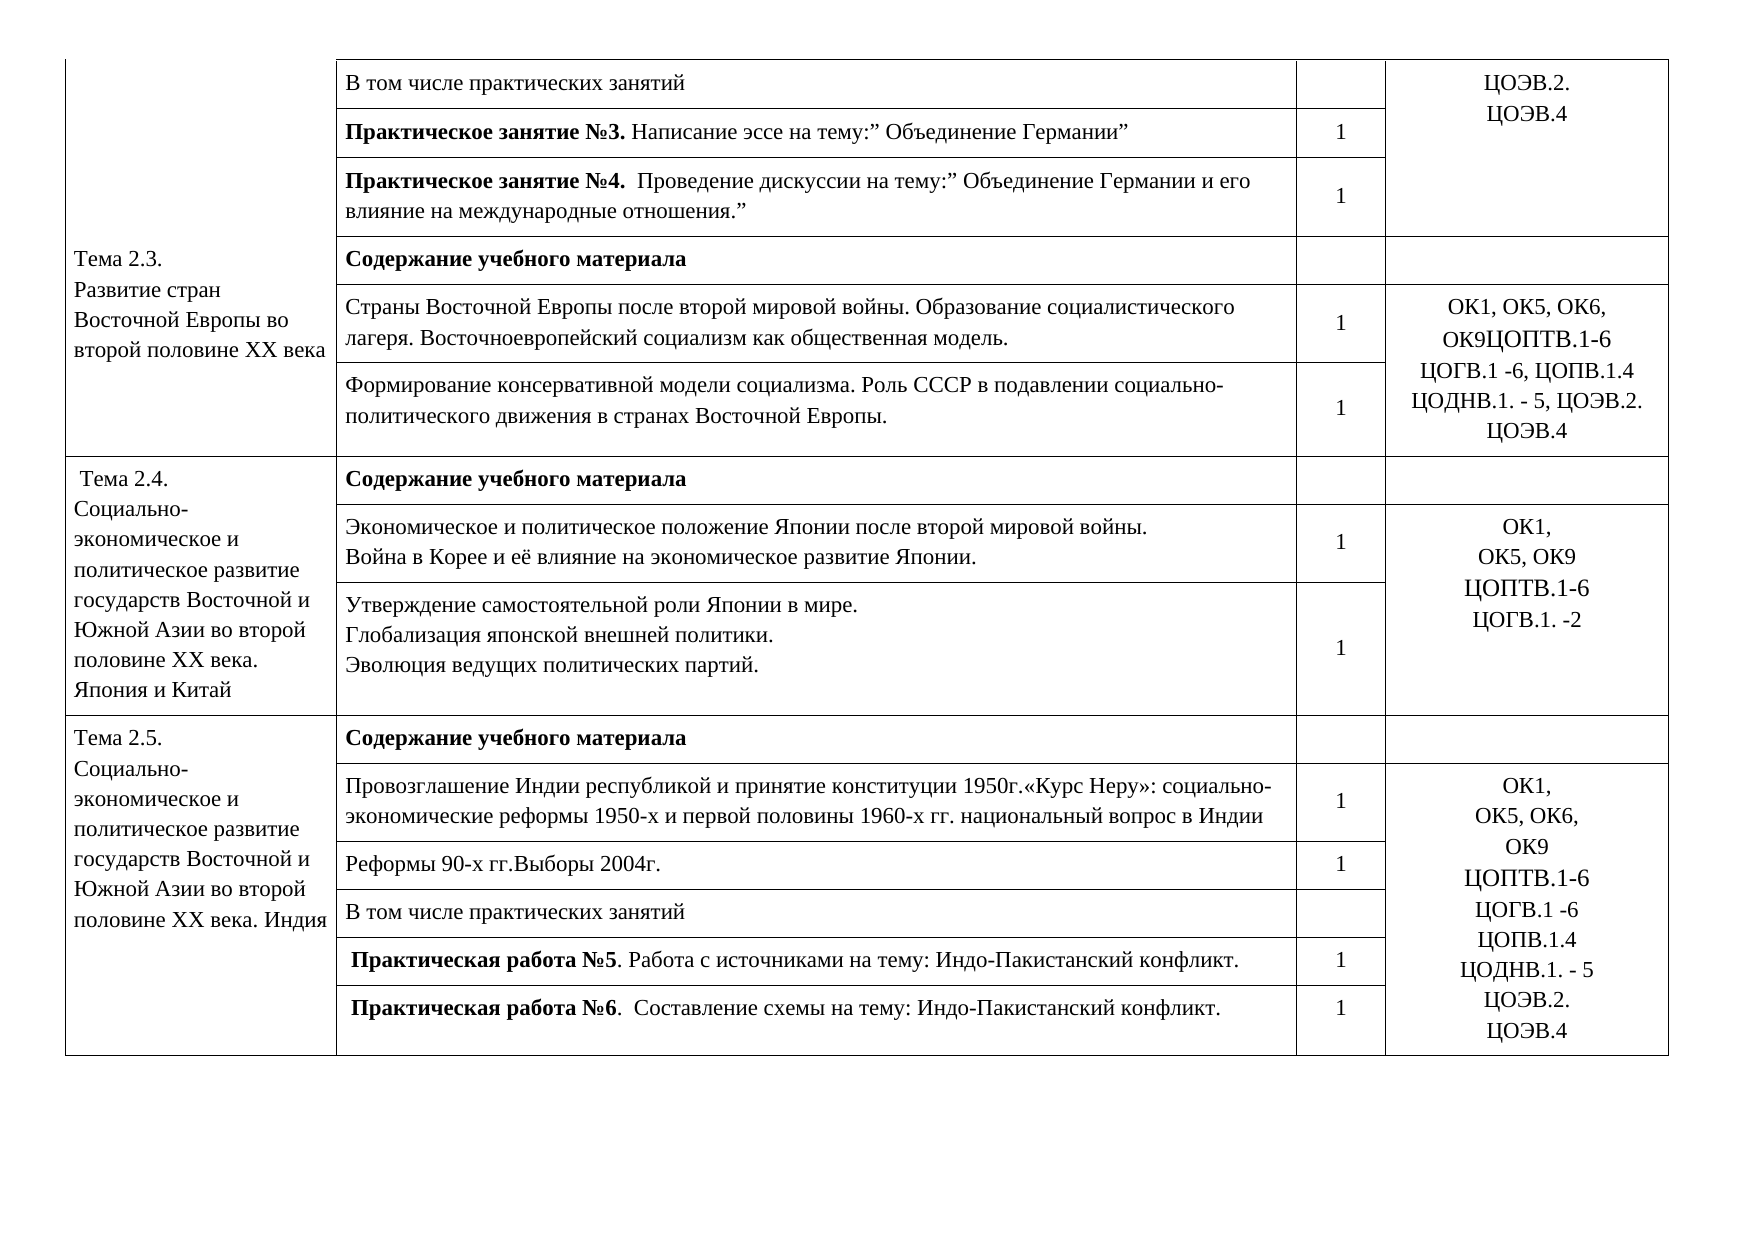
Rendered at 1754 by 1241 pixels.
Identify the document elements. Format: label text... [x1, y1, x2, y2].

table_cell [1386, 457, 1668, 503]
table_cell Практическое занятие №4. Проведение дискуссии на тему:” Объединение Германии и его влияние на международные отношения.” [337, 158, 1296, 236]
table_cell [1297, 237, 1385, 284]
table_cell Формирование консервативной модели социализма. Роль СССР в подавлении социально-политического движения в странах Восточной Европы. [337, 363, 1296, 456]
table_cell Содержание учебного материала [337, 716, 1296, 763]
table_cell Практическая работа №6. Составление схемы на тему: Индо-Пакистанский конфликт. [337, 986, 1296, 1055]
table_cell ОК1, ОК5, ОК6, ОК9ЦОПТВ.1-6 ЦОГВ.1 -6, ЦОПВ.1.4 ЦОДНВ.1. - 5, ЦОЭВ.2. ЦОЭВ.4 [1386, 285, 1668, 456]
table_cell [1297, 890, 1385, 937]
table_cell [1297, 60, 1385, 108]
table_cell ОК1, ОК5, ОК9 ЦОПТВ.1-6 ЦОГВ.1. -2 [1386, 505, 1668, 715]
table_cell В том числе практических занятий [337, 890, 1296, 937]
table_cell Тема 2.5. Социально-экономическое и политическое развитие государств Восточной и Южной Азии во второй половине XX века. Индия [66, 716, 336, 1055]
table_cell Содержание учебного материала [337, 237, 1296, 284]
table_cell 1 [1297, 583, 1385, 715]
table_cell Провозглашение Индии республикой и принятие конституции 1950г.«Курс Неру»: социально-экономические реформы 1950-х и первой половины 1960-х гг. национальный вопрос в Индии [337, 764, 1296, 841]
table_cell Практическое занятие №3. Написание эссе на тему:” Объединение Германии” [337, 109, 1296, 157]
table_cell 1 [1297, 363, 1385, 456]
table_cell Утверждение самостоятельной роли Японии в мире. Глобализация японской внешней политики. Эволюция ведущих политических партий. [337, 583, 1296, 715]
table_cell [1386, 237, 1668, 284]
table_cell [1386, 716, 1668, 763]
table_cell Страны Восточной Европы после второй мировой войны. Образование социалистического лагеря. Восточноевропейский социализм как общественная модель. [337, 285, 1296, 362]
table_cell 1 [1297, 764, 1385, 841]
table_cell Экономическое и политическое положение Японии после второй мировой войны. Война в Корее и её влияние на экономическое развитие Японии. [337, 505, 1296, 582]
table_cell 1 [1297, 986, 1385, 1055]
table_cell [1297, 457, 1385, 503]
table_cell [1386, 185, 1668, 236]
table_cell В том числе практических занятий [337, 60, 1297, 108]
table_cell 1 [1297, 938, 1385, 985]
table_cell 1 [1297, 842, 1385, 889]
table_cell 1 [1297, 158, 1385, 236]
table_cell Реформы 90-х гг.Выборы 2004г. [337, 842, 1296, 889]
table_cell 1 [1297, 505, 1385, 582]
table_cell Содержание учебного материала [337, 457, 1296, 503]
table_cell [1297, 716, 1385, 763]
table_cell Практическая работа №5. Работа с источниками на тему: Индо-Пакистанский конфликт. [337, 938, 1296, 985]
table_cell 1 [1297, 285, 1385, 362]
table_cell Тема 2.4. Социально-экономическое и политическое развитие государств Восточной и Южной Азии во второй половине XX века. Япония и Китай [66, 457, 336, 715]
table_cell Тема 2.3. Развитие стран Восточной Европы во второй половине XX века [66, 238, 336, 456]
table_cell 1 [1297, 109, 1385, 157]
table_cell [1386, 764, 1668, 1055]
